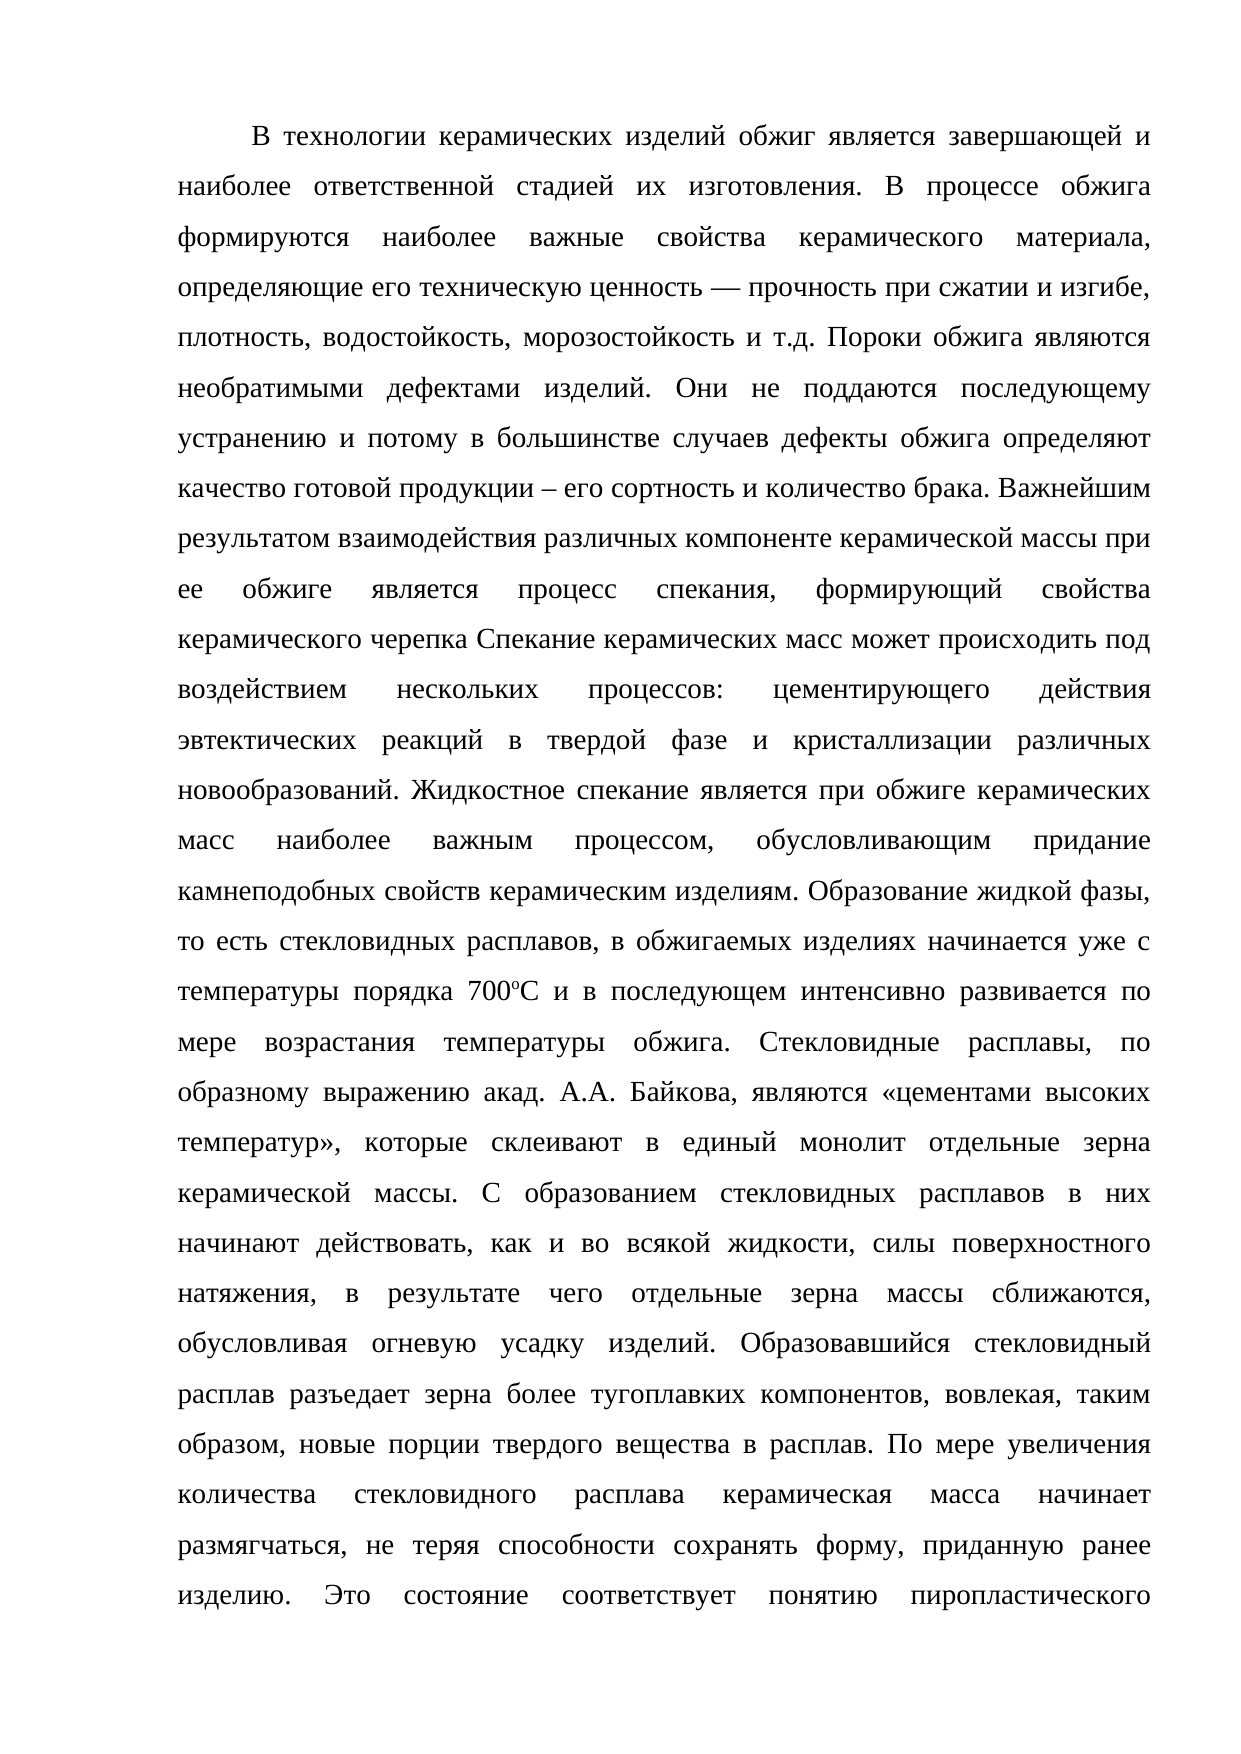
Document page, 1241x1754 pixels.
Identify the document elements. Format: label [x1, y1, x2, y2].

text [177, 118, 1152, 1611]
